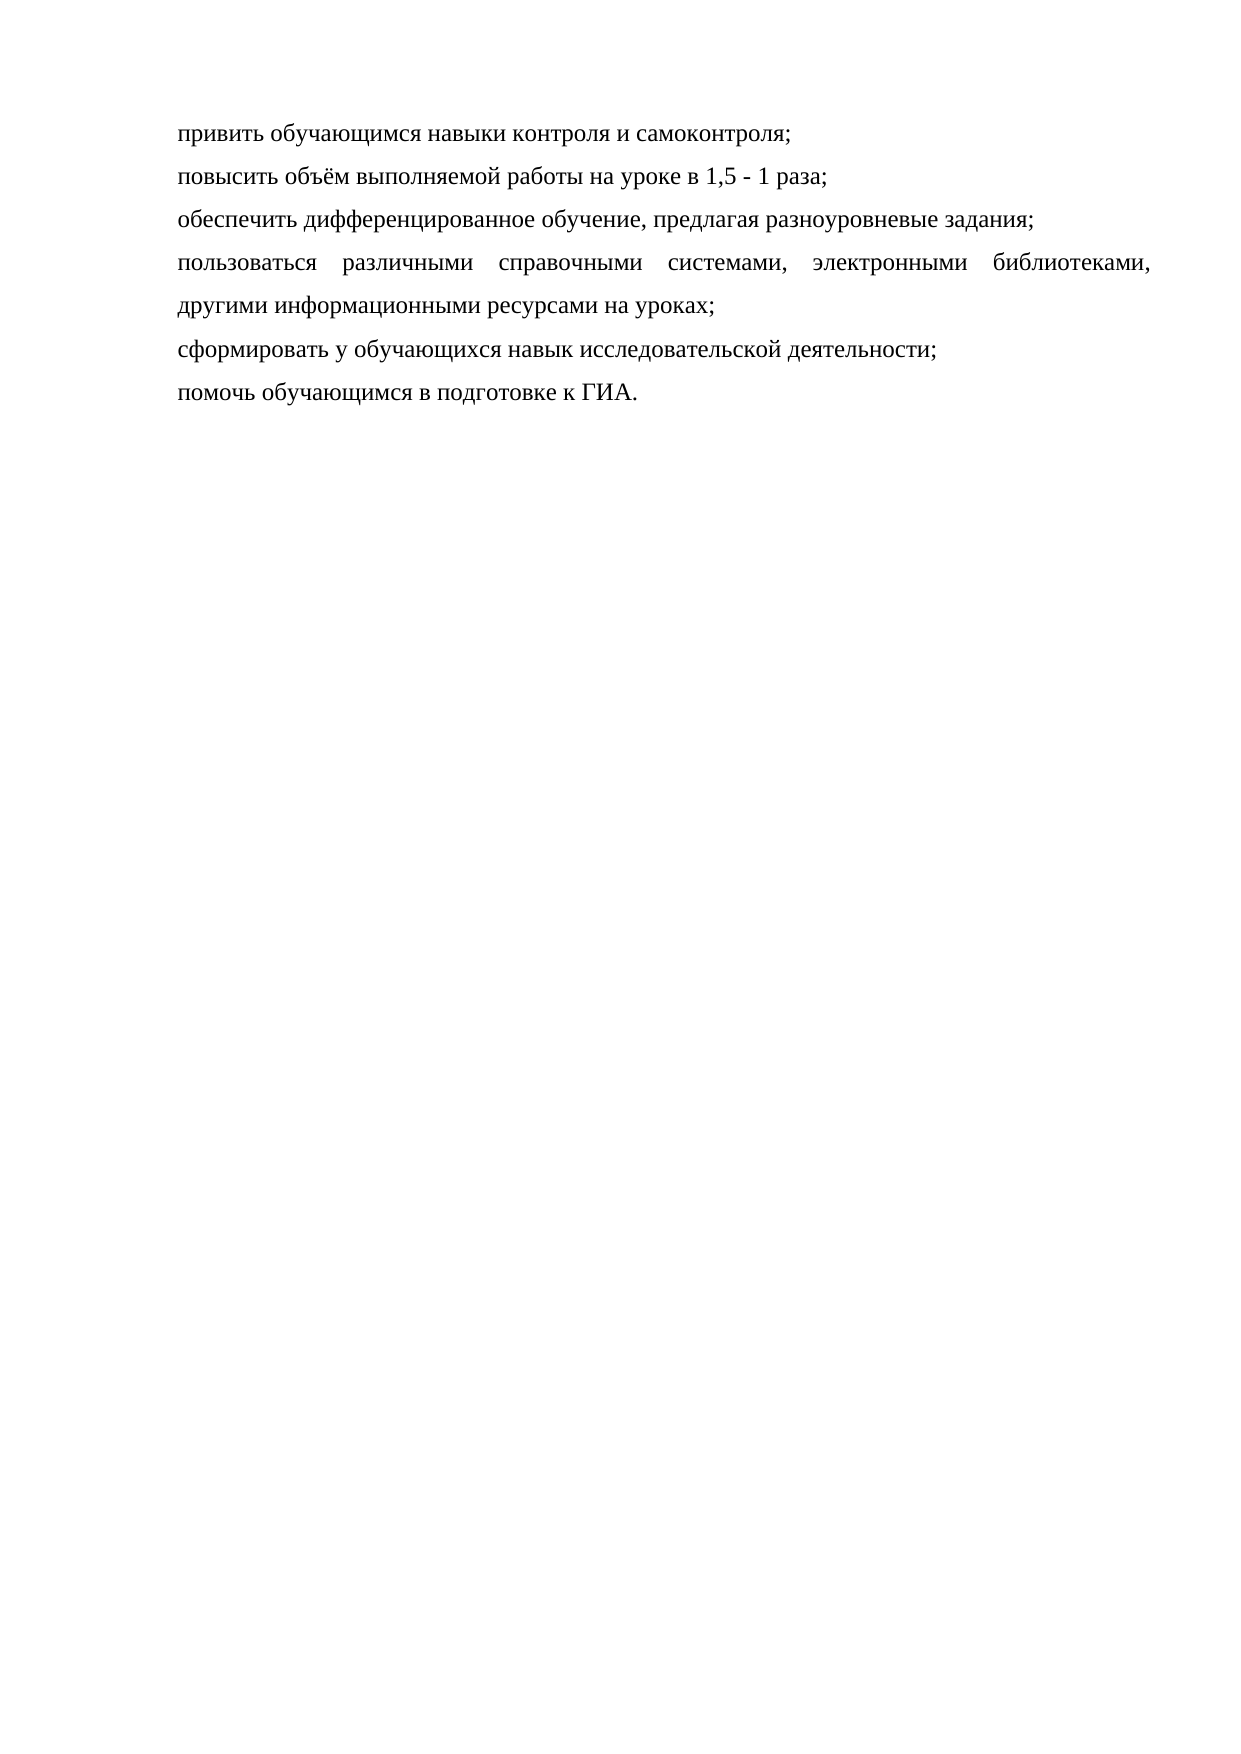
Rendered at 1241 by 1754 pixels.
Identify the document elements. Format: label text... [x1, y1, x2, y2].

text сформировать у обучающихся навык исследовательской деятельности; [177, 334, 1152, 362]
text повысить объём выполняемой работы на уроке в 1,5 - 1 раза; [177, 161, 1152, 190]
text пользоваться различными справочными системами, электронными библиотеками, другими информационными ресурсами на уроках; [177, 247, 1152, 319]
text помочь обучающимся в подготовке к ГИА. [177, 377, 1152, 406]
text обеспечить дифференцированное обучение, предлагая разноуровневые задания; [177, 204, 1152, 233]
text привить обучающимся навыки контроля и самоконтроля; [177, 118, 1152, 147]
